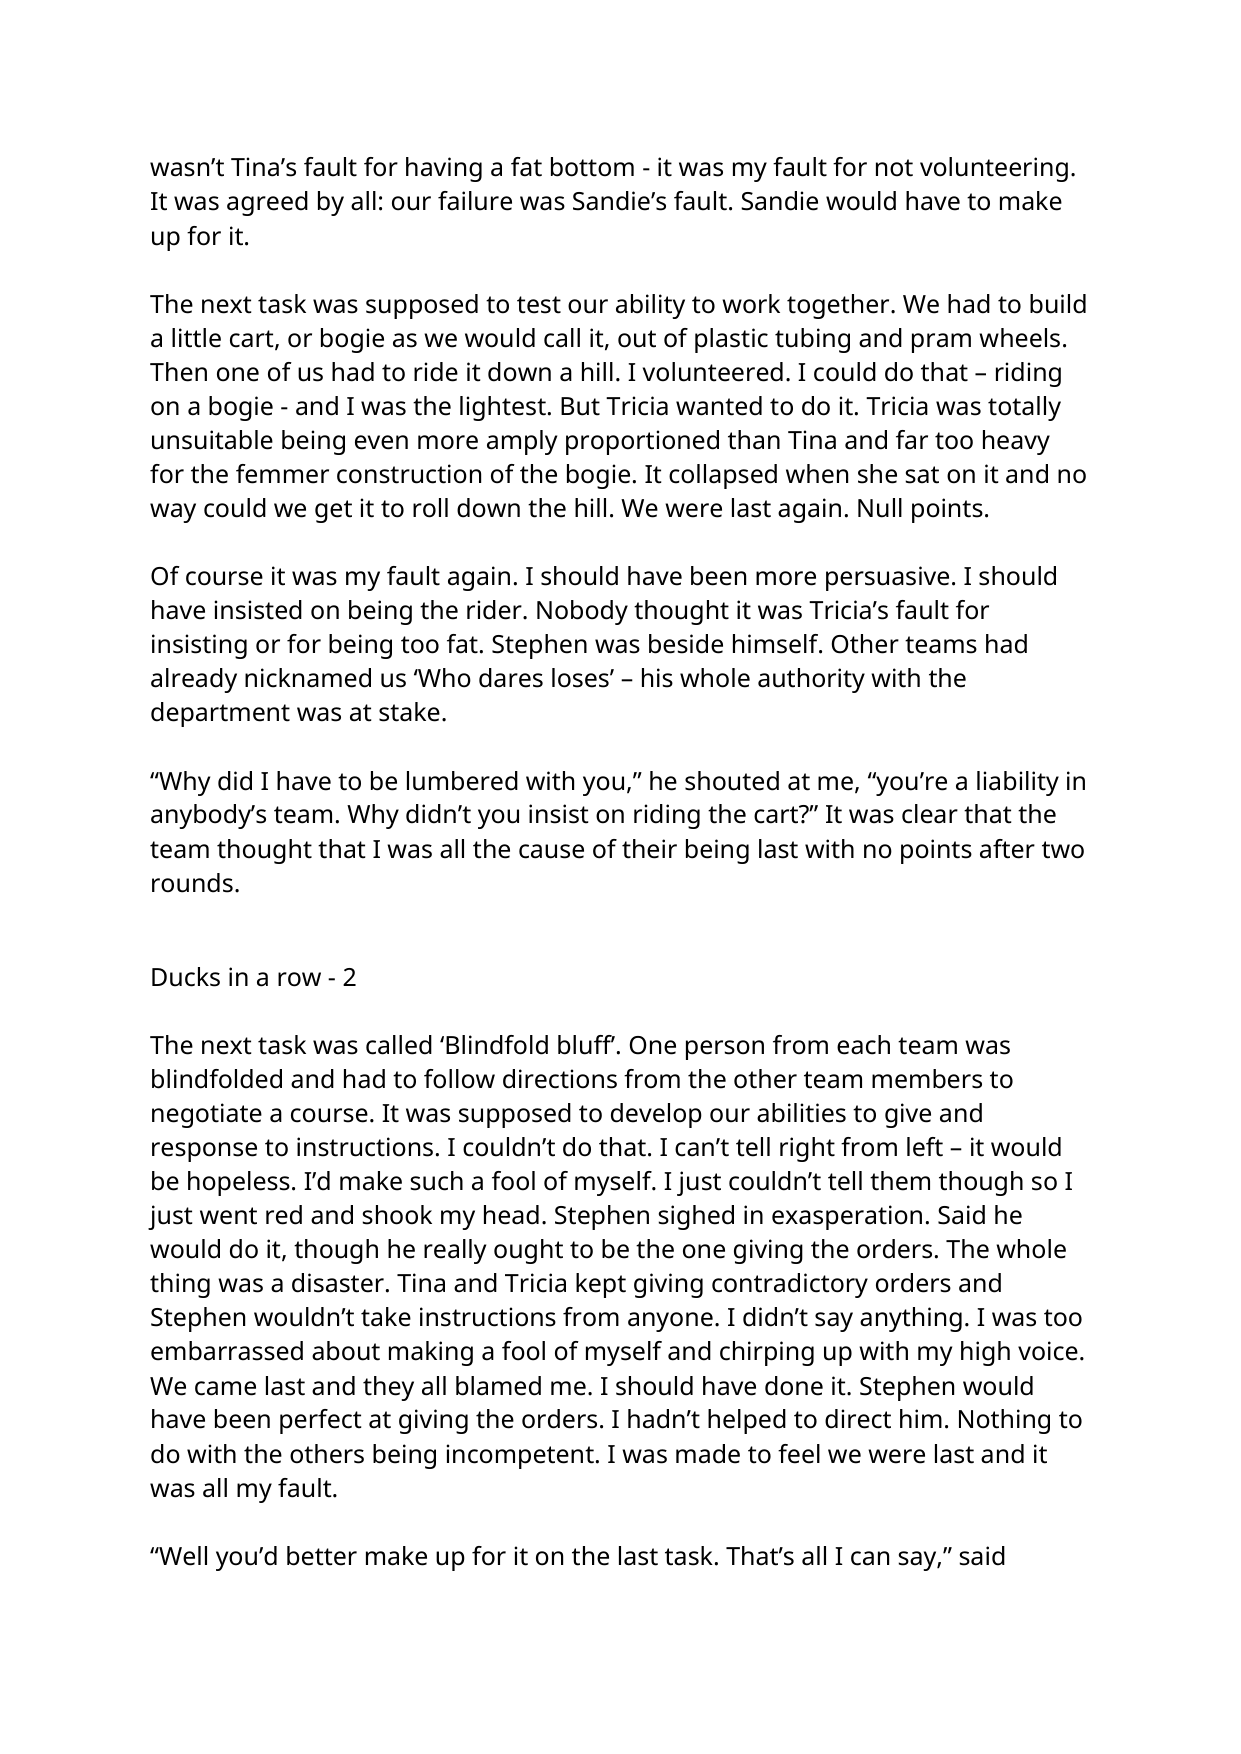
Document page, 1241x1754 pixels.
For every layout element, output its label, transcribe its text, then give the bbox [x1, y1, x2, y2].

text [150, 150, 1090, 899]
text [150, 1027, 1090, 1572]
text Ducks in a row - 2 [150, 959, 1090, 993]
